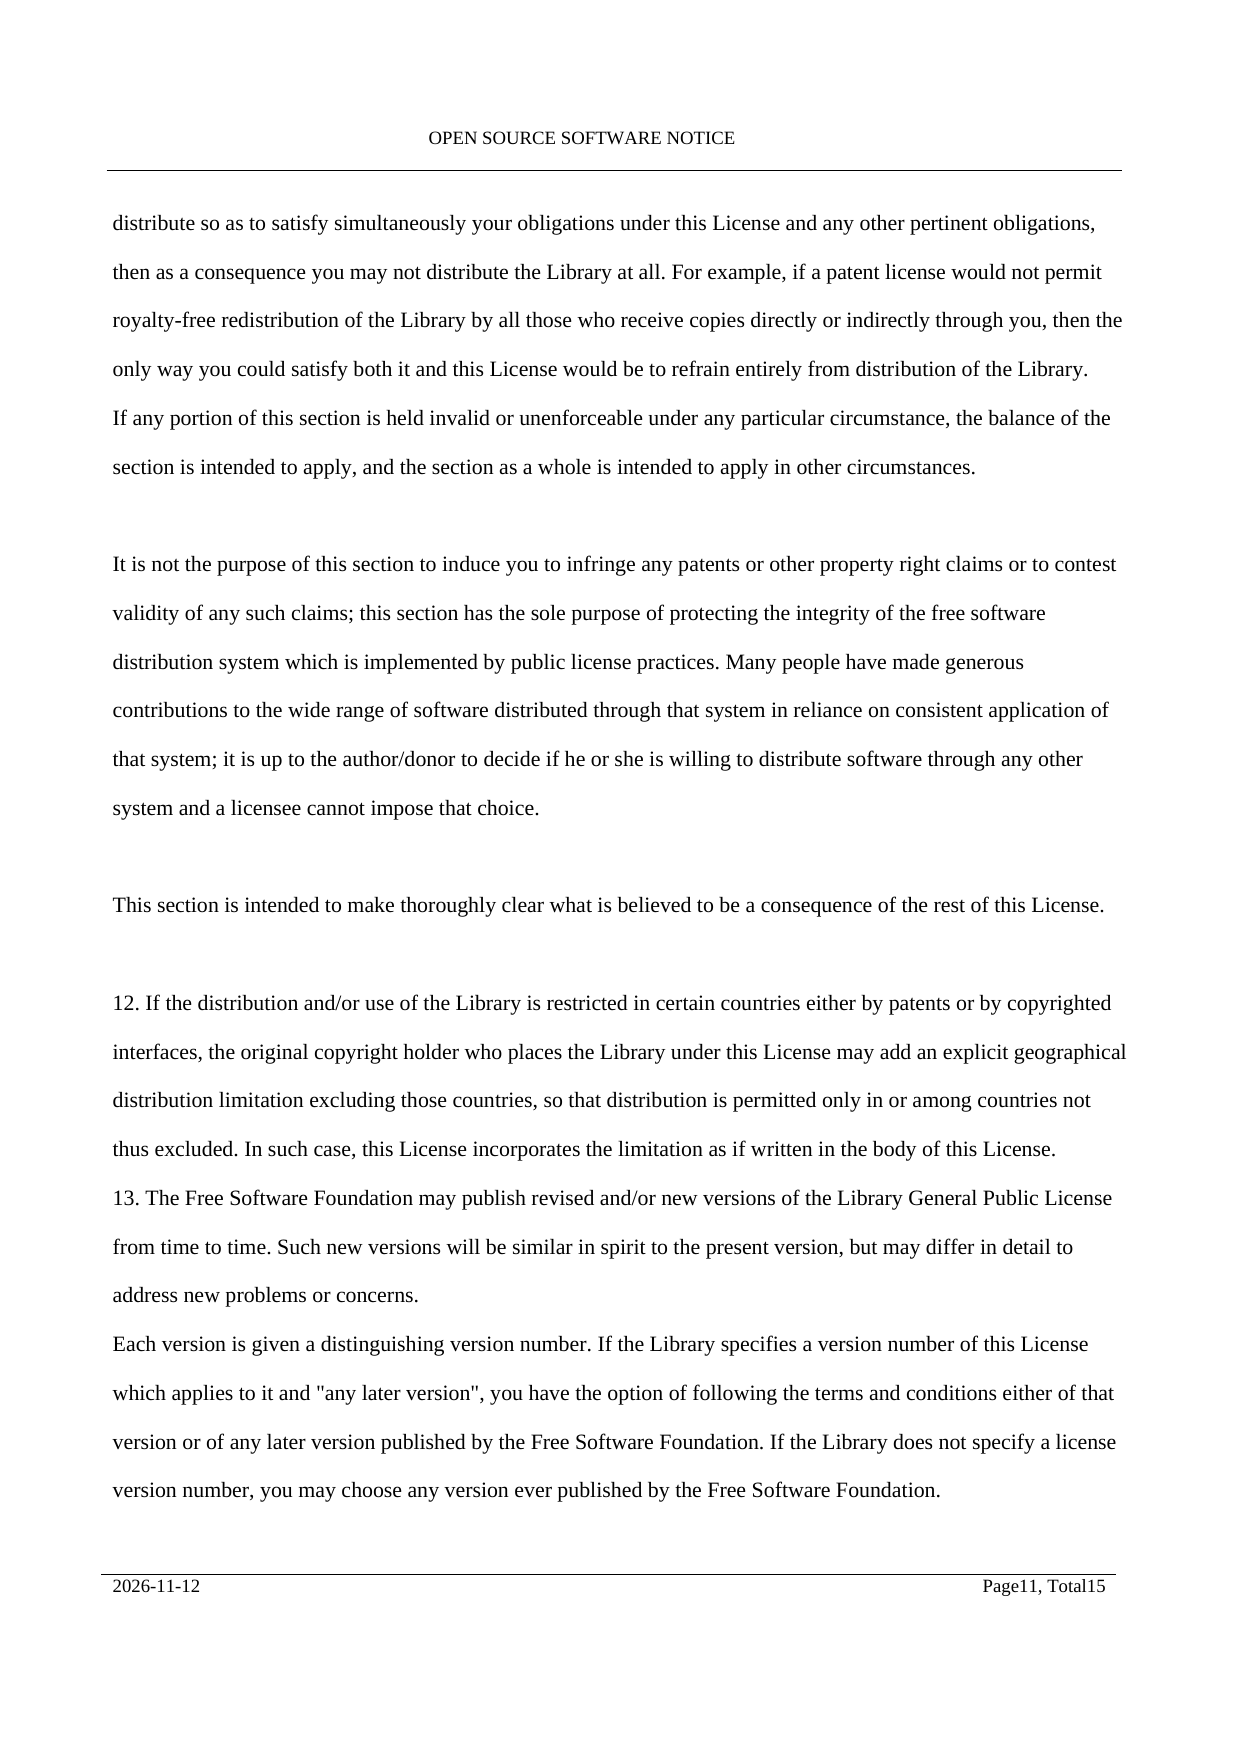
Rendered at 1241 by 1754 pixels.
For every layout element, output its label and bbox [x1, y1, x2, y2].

text [112, 206, 1128, 1506]
